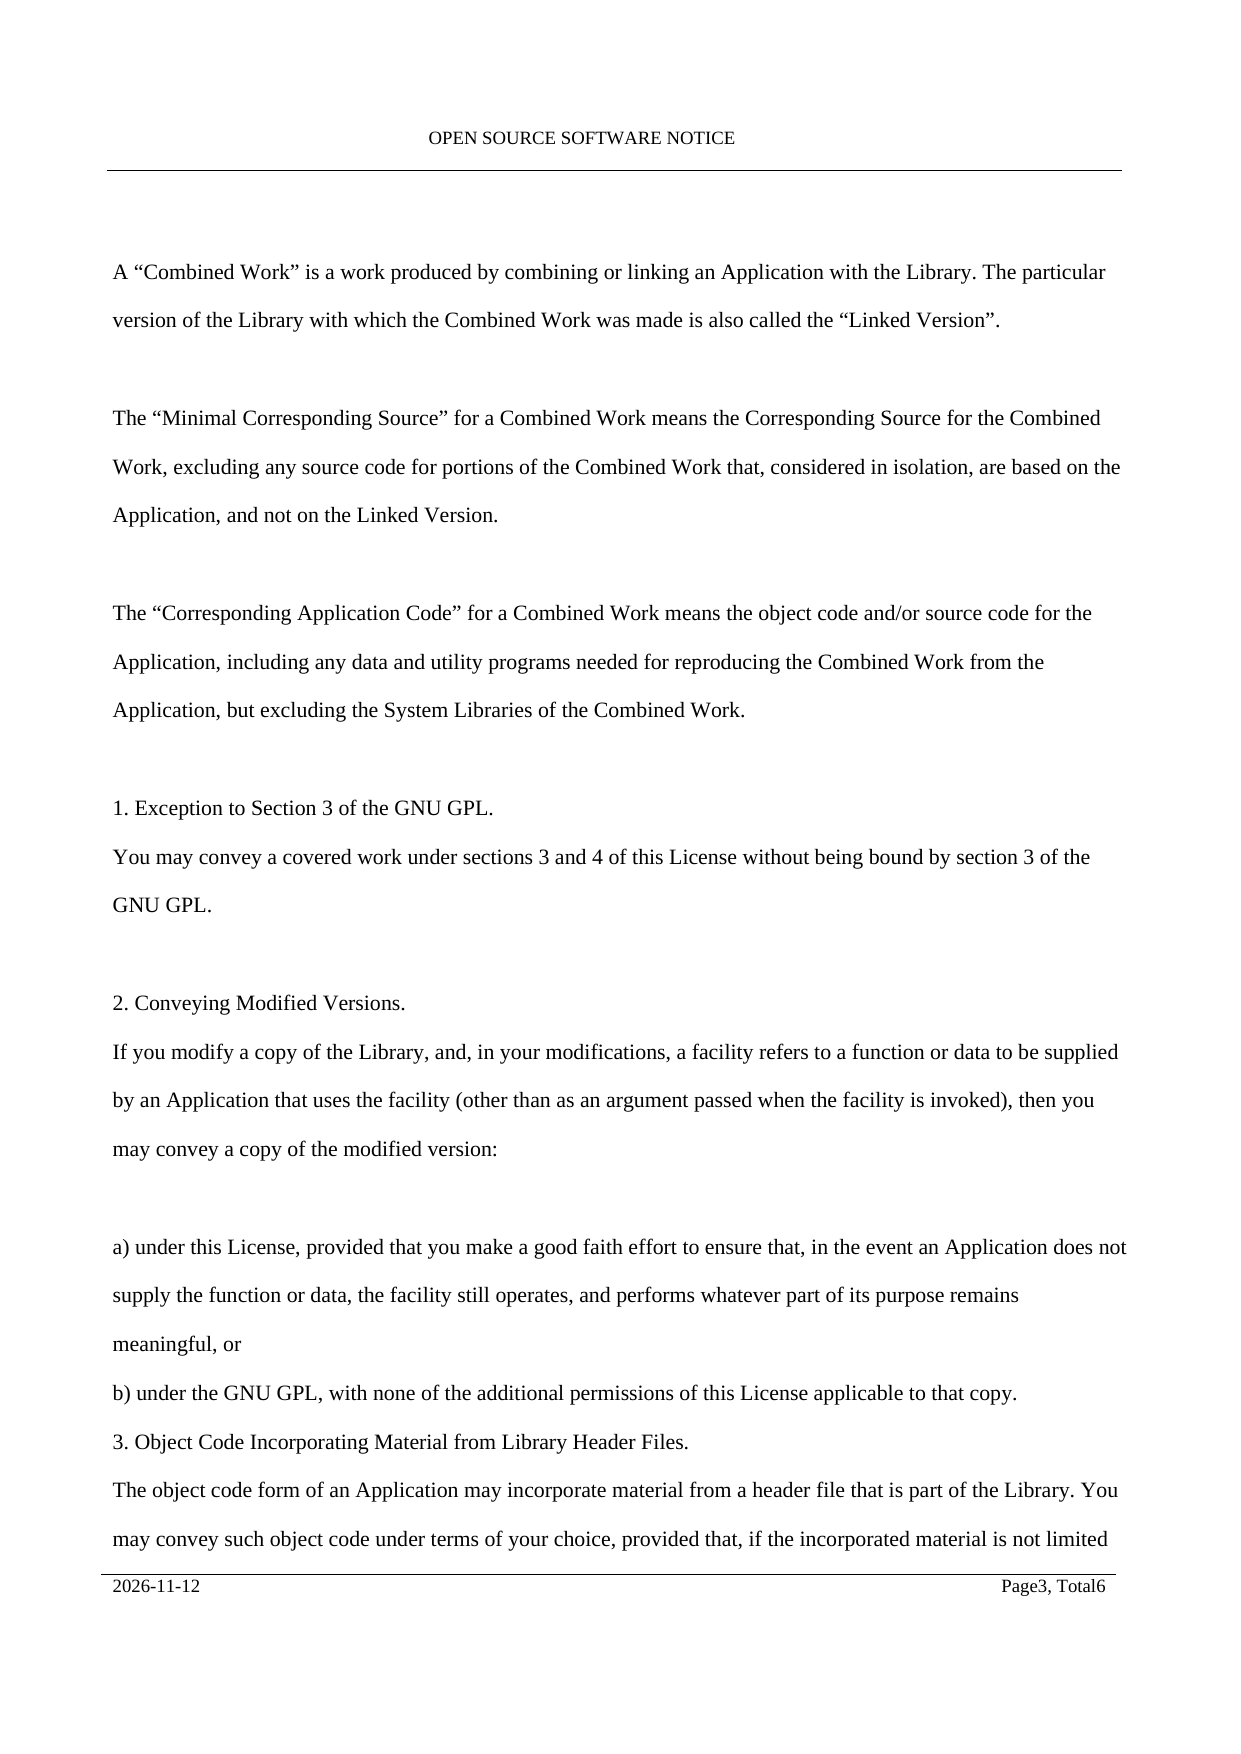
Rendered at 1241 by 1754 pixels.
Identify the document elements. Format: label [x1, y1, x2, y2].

text [112, 206, 1128, 1555]
